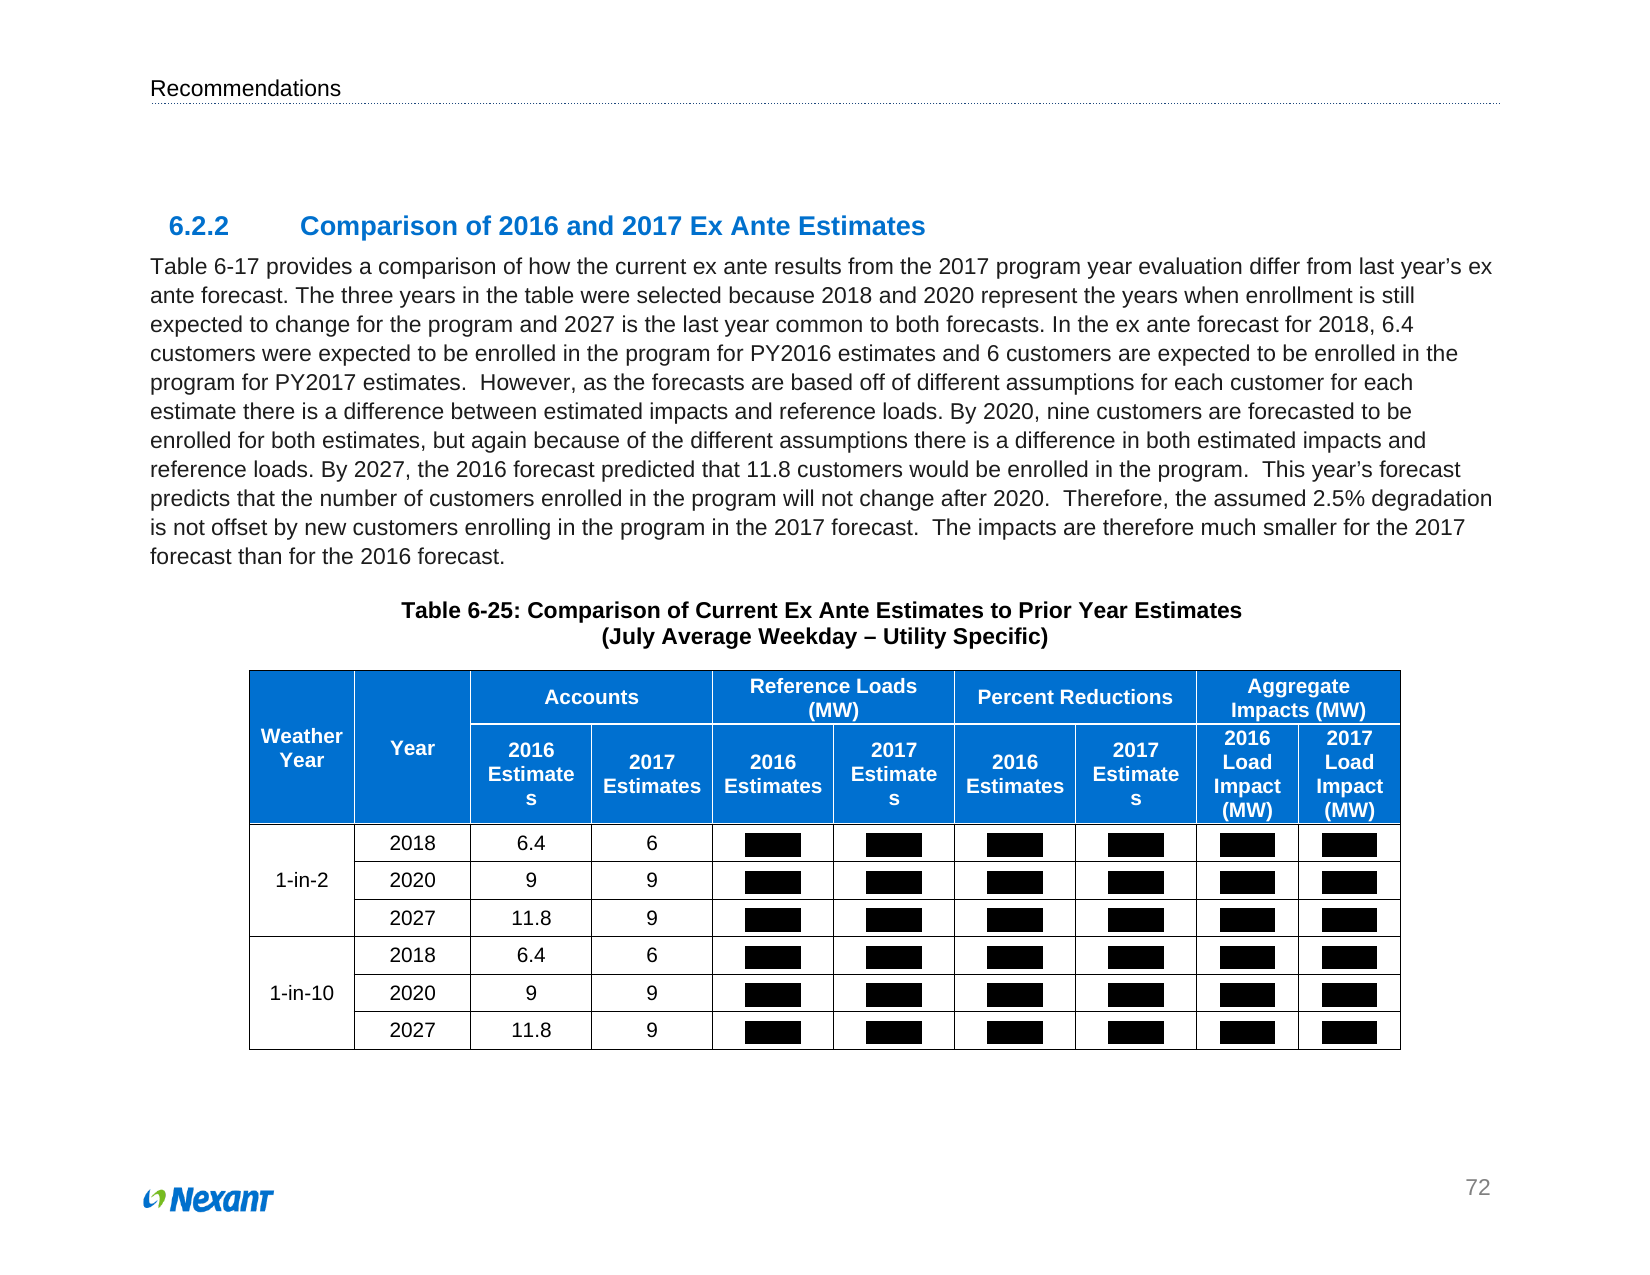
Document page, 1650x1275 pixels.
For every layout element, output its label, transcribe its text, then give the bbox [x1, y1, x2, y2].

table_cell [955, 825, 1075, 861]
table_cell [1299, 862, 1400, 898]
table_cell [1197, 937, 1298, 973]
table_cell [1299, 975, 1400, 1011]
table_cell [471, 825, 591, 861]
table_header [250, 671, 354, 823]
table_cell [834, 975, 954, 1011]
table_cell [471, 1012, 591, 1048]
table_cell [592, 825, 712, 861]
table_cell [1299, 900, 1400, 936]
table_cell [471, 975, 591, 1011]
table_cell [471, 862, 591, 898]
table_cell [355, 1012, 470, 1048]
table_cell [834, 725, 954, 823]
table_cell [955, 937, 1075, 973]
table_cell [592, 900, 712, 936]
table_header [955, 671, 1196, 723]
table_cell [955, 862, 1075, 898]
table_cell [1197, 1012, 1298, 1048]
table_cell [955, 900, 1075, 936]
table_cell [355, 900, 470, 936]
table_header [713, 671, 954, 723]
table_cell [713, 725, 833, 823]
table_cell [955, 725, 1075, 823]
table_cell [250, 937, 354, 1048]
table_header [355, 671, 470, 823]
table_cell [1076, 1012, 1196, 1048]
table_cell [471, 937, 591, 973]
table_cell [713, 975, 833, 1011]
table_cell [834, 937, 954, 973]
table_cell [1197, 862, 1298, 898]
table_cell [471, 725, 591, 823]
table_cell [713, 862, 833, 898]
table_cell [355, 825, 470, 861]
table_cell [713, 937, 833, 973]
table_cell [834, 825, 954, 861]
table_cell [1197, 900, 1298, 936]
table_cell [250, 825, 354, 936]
picture [124, 1168, 293, 1230]
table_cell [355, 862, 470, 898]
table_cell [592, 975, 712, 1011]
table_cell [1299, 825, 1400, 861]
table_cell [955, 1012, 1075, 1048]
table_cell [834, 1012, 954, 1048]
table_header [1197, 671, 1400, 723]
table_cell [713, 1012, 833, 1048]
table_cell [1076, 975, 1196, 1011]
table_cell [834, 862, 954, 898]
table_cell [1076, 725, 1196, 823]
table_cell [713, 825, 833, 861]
subtitle Comparison of 2016 and 2017 Ex Ante Estimates [169, 209, 1500, 241]
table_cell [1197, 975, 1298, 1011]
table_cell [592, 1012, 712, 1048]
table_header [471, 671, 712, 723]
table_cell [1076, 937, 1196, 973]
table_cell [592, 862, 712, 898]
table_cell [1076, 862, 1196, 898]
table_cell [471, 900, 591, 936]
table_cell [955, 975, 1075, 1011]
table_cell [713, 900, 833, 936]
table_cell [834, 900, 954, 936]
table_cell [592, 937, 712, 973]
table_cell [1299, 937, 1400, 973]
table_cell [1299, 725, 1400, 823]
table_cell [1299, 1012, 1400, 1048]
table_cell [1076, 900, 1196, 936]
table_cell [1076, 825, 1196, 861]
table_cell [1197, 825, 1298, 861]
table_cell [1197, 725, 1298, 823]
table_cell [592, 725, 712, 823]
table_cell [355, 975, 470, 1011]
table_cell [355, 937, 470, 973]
